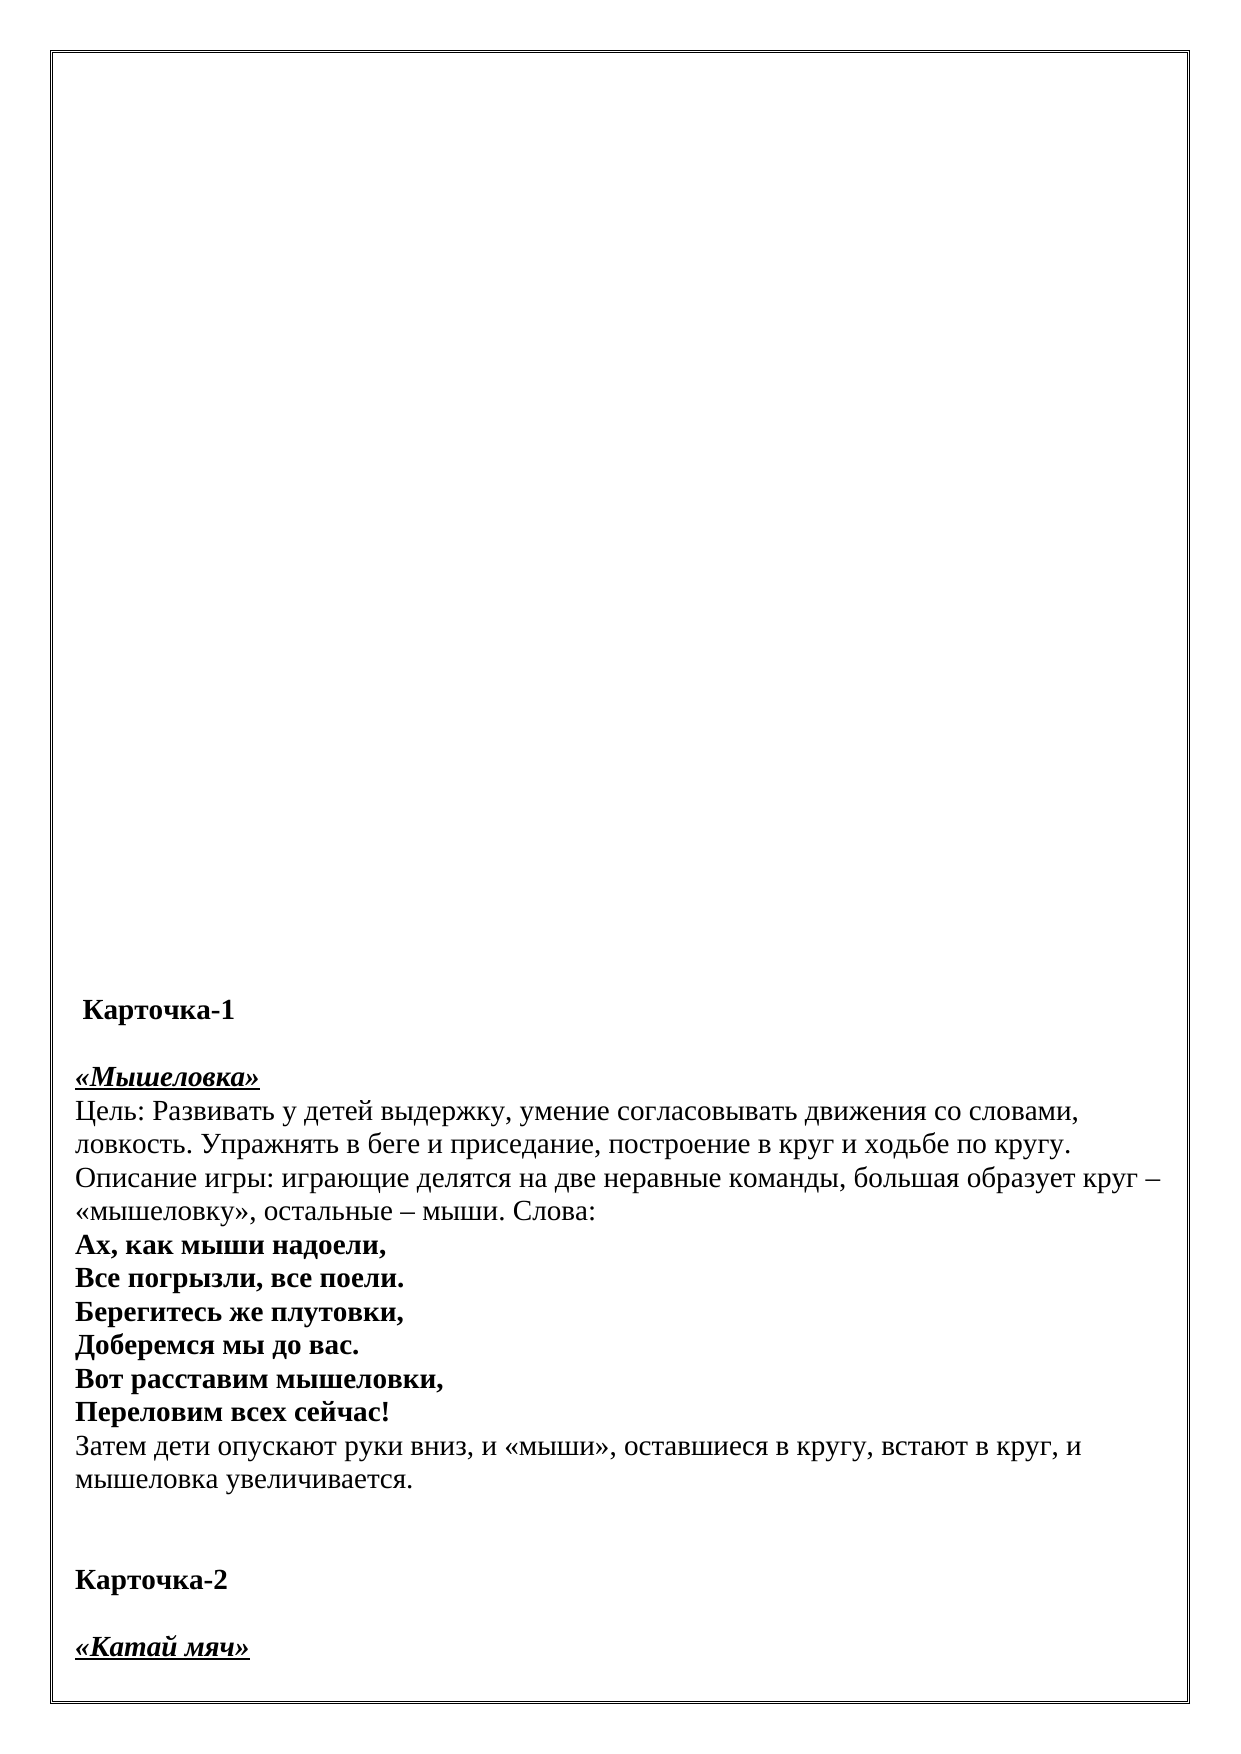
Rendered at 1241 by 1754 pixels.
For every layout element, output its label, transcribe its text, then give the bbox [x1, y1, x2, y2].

text Цель: Развивать у детей выдержку, умение согласовывать движения со словами, ловкость. Упражнять в беге и приседание, построение в круг и ходьбе по кругу. [75, 1093, 1165, 1160]
text «Катай мяч» [75, 1629, 1165, 1663]
text Ах, как мыши надоели, [75, 1227, 1165, 1260]
text Переловим всех сейчас! [75, 1394, 1165, 1428]
text Описание игры: играющие делятся на две неравные команды, большая образует круг – «мышеловку», остальные – мыши. Слова: [75, 1160, 1165, 1227]
text Доберемся мы до вас. [75, 1327, 1165, 1361]
text Затем дети опускают руки вниз, и «мыши», оставшиеся в кругу, встают в круг, и мышеловка увеличивается. [75, 1428, 1165, 1495]
text Все погрызли, все поели. [75, 1260, 1165, 1294]
text Берегитесь же плутовки, [75, 1294, 1165, 1327]
text Карточка-2 [75, 1562, 1165, 1596]
text «Мышеловка» [75, 1059, 1165, 1093]
text Карточка-1 [75, 992, 1165, 1026]
text Вот расставим мышеловки, [75, 1361, 1165, 1394]
